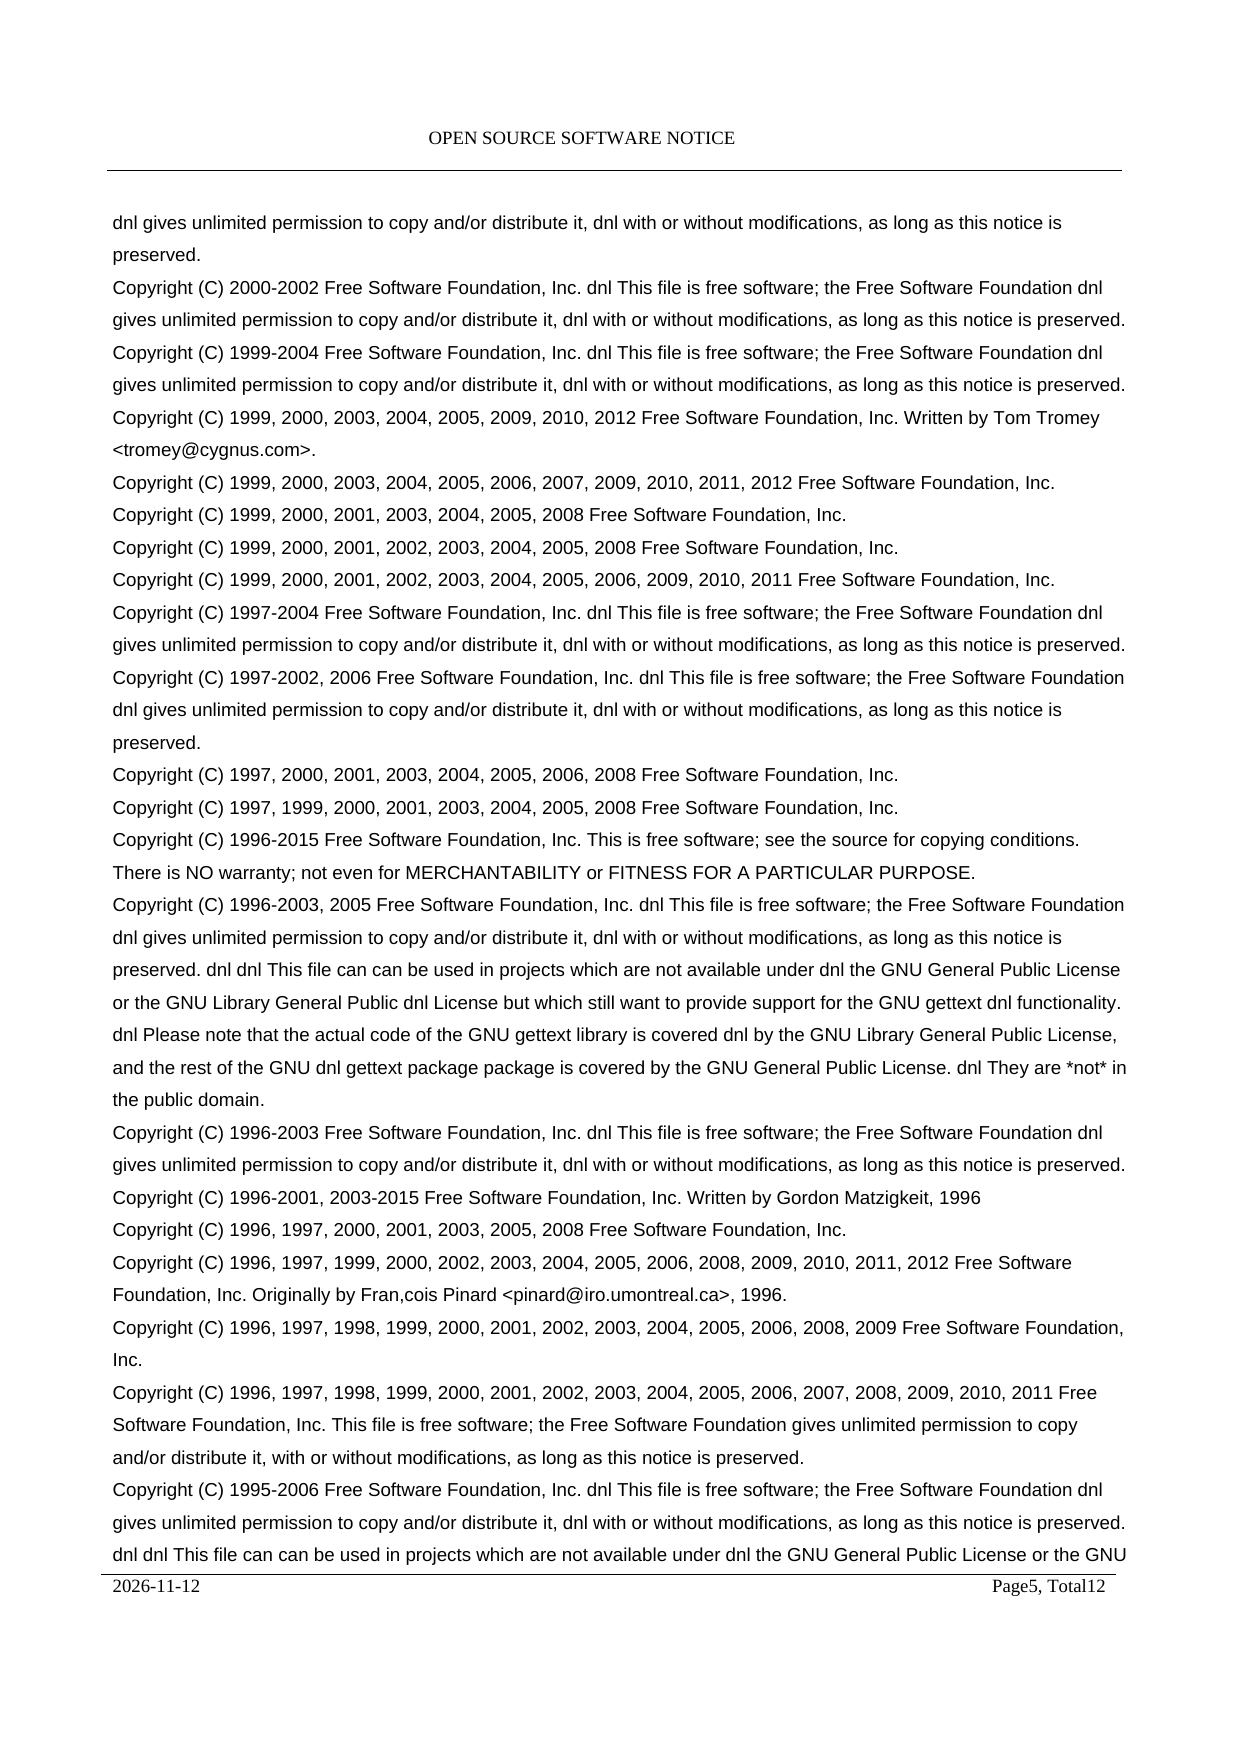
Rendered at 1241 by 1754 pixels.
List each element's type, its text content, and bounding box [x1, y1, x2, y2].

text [112, 1474, 1128, 1571]
text Copyright (C) 1996, 1997, 1998, 1999, 2000, 2001, 2002, 2003, 2004, 2005, 2006, 2007, 2008, 2009, 2010, 2011 Free Software Foundation, Inc. This file is free software; the Free Software Foundation gives unlimited permission to copy and/or distribute it, with or without modifications, as long as this notice is preserved. [112, 1376, 1128, 1474]
text Copyright (C) 1996-2003, 2005 Free Software Foundation, Inc. dnl This file is free software; the Free Software Foundation dnl gives unlimited permission to copy and/or distribute it, dnl with or without modifications, as long as this notice is preserved. dnl dnl This file can can be used in projects which are not available under dnl the GNU General Public License or the GNU Library General Public dnl License but which still want to provide support for the GNU gettext dnl functionality. dnl Please note that the actual code of the GNU gettext library is covered dnl by the GNU Library General Public License, and the rest of the GNU dnl gettext package package is covered by the GNU General Public License. dnl They are *not* in the public domain. [112, 889, 1128, 1116]
text Copyright (C) 1997-2004 Free Software Foundation, Inc. dnl This file is free software; the Free Software Foundation dnl gives unlimited permission to copy and/or distribute it, dnl with or without modifications, as long as this notice is preserved. [112, 596, 1128, 661]
text Copyright (C) 1997, 1999, 2000, 2001, 2003, 2004, 2005, 2008 Free Software Foundation, Inc. [112, 791, 1128, 824]
text Copyright (C) 1999, 2000, 2003, 2004, 2005, 2009, 2010, 2012 Free Software Foundation, Inc. Written by Tom Tromey <tromey@cygnus.com>. [112, 401, 1128, 466]
text Copyright (C) 1999, 2000, 2001, 2003, 2004, 2005, 2008 Free Software Foundation, Inc. [112, 499, 1128, 531]
text Copyright (C) 1996, 1997, 2000, 2001, 2003, 2005, 2008 Free Software Foundation, Inc. [112, 1214, 1128, 1246]
text Copyright (C) 1999, 2000, 2003, 2004, 2005, 2006, 2007, 2009, 2010, 2011, 2012 Free Software Foundation, Inc. [112, 466, 1128, 499]
text Copyright (C) 1999, 2000, 2001, 2002, 2003, 2004, 2005, 2008 Free Software Foundation, Inc. [112, 531, 1128, 564]
text Copyright (C) 1996, 1997, 1999, 2000, 2002, 2003, 2004, 2005, 2006, 2008, 2009, 2010, 2011, 2012 Free Software Foundation, Inc. Originally by Fran,cois Pinard <pinard@iro.umontreal.ca>, 1996. [112, 1246, 1128, 1311]
text Copyright (C) 1996-2001, 2003-2015 Free Software Foundation, Inc. Written by Gordon Matzigkeit, 1996 [112, 1181, 1128, 1214]
text Copyright (C) 1996, 1997, 1998, 1999, 2000, 2001, 2002, 2003, 2004, 2005, 2006, 2008, 2009 Free Software Foundation, Inc. [112, 1311, 1128, 1376]
text Copyright (C) 1996-2015 Free Software Foundation, Inc. This is free software; see the source for copying conditions. There is NO warranty; not even for MERCHANTABILITY or FITNESS FOR A PARTICULAR PURPOSE. [112, 824, 1128, 889]
text Copyright (C) 1996-2003 Free Software Foundation, Inc. dnl This file is free software; the Free Software Foundation dnl gives unlimited permission to copy and/or distribute it, dnl with or without modifications, as long as this notice is preserved. [112, 1116, 1128, 1181]
text Copyright (C) 2000-2002 Free Software Foundation, Inc. dnl This file is free software; the Free Software Foundation dnl gives unlimited permission to copy and/or distribute it, dnl with or without modifications, as long as this notice is preserved. [112, 271, 1128, 336]
text Copyright (C) 1997-2002, 2006 Free Software Foundation, Inc. dnl This file is free software; the Free Software Foundation dnl gives unlimited permission to copy and/or distribute it, dnl with or without modifications, as long as this notice is preserved. [112, 661, 1128, 759]
text Copyright (C) 1997, 2000, 2001, 2003, 2004, 2005, 2006, 2008 Free Software Foundation, Inc. [112, 759, 1128, 791]
text Copyright (C) 1999-2004 Free Software Foundation, Inc. dnl This file is free software; the Free Software Foundation dnl gives unlimited permission to copy and/or distribute it, dnl with or without modifications, as long as this notice is preserved. [112, 336, 1128, 401]
text Copyright (C) 1999, 2000, 2001, 2002, 2003, 2004, 2005, 2006, 2009, 2010, 2011 Free Software Foundation, Inc. [112, 564, 1128, 596]
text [112, 206, 1128, 271]
